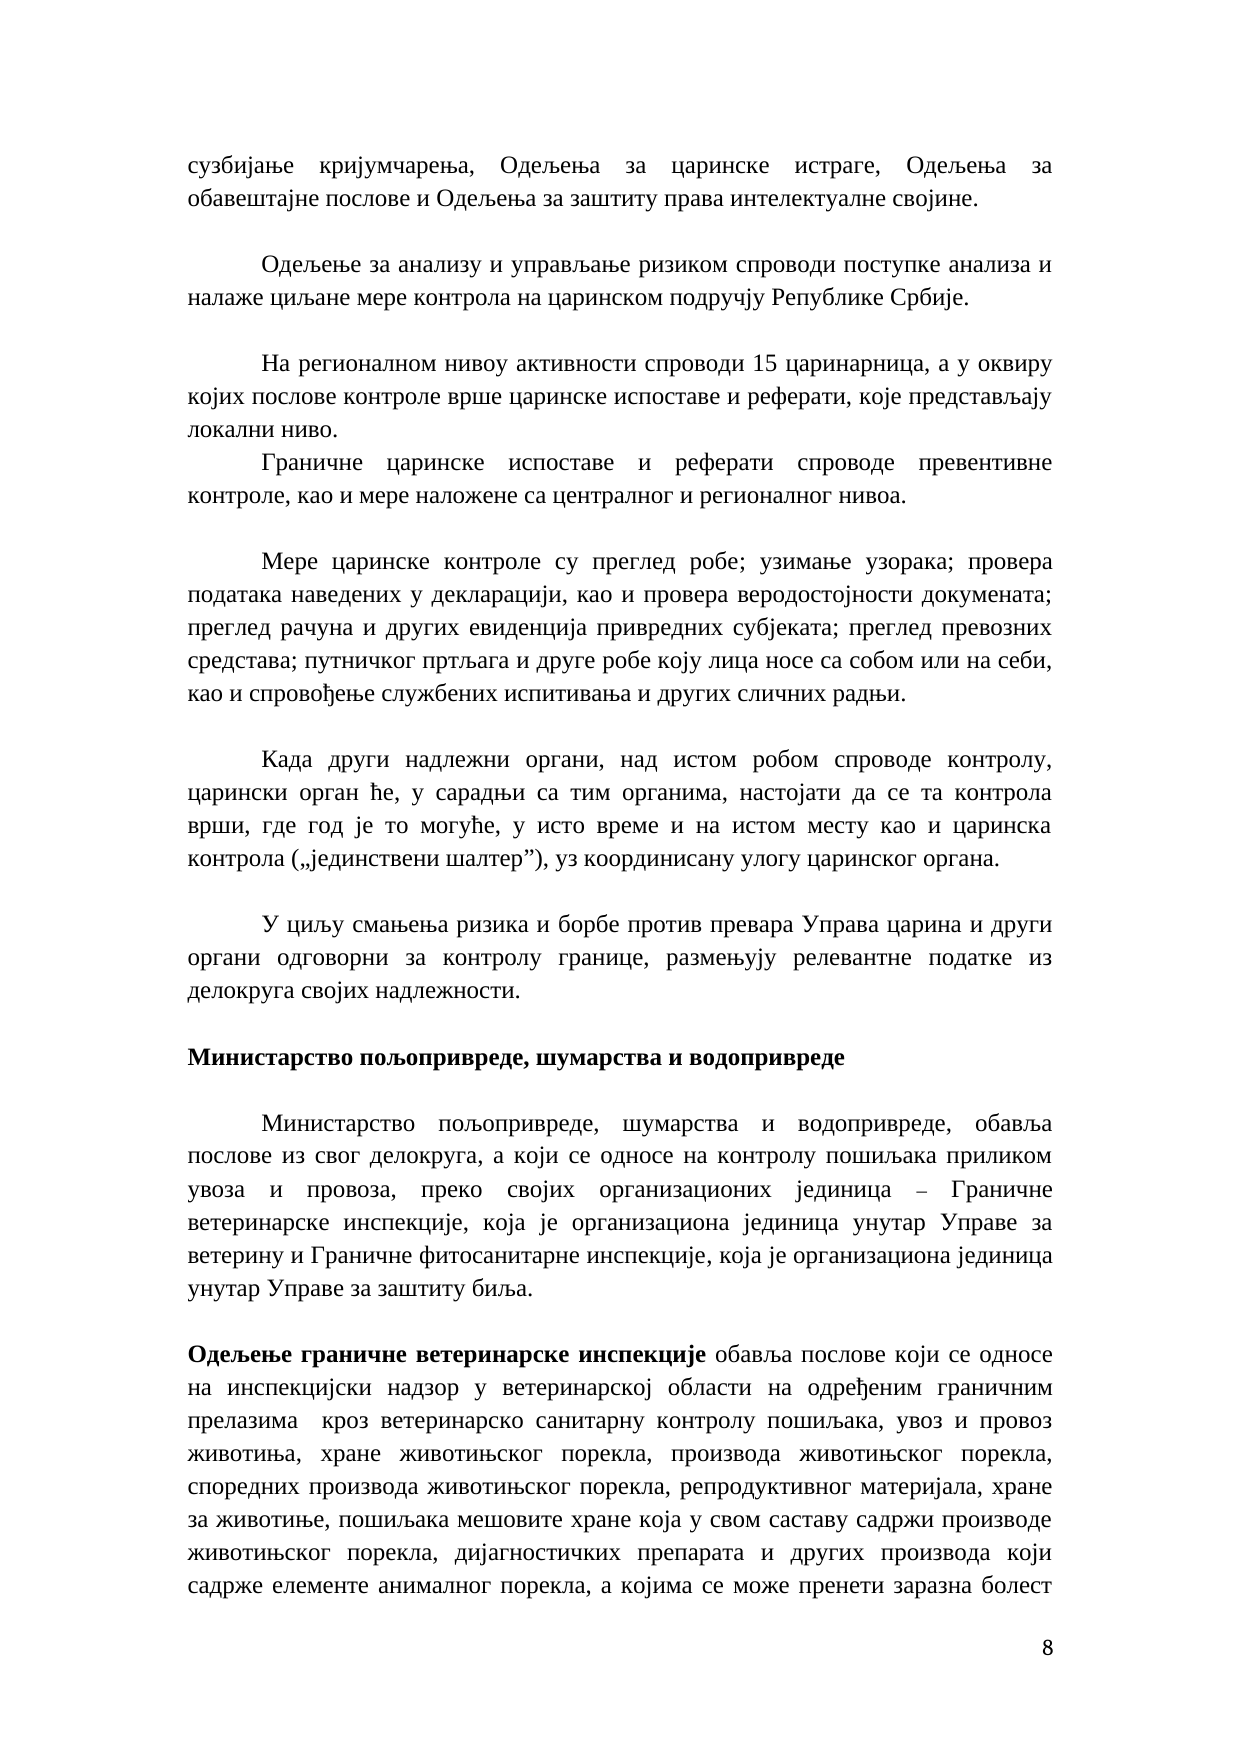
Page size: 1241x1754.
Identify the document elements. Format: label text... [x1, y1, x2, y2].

text Када други надлежни органи, над истом робом спроводе контролу, царински орган ће, у сарадњи са тим органима, настојати да се та контрола врши, где год је то могуће, у исто време и на истом месту као и царинска контрола („јединствени шалтер”), уз координисану улогу царинског органа. [187, 744, 1053, 872]
text Граничне царинске испоставе и реферати спроводе превентивне контроле, као и мере наложене са централног и регионалног нивоа. [187, 447, 1053, 509]
text На регионалном нивоу активности спроводи 15 царинарница, а у оквиру којих послове контроле врше царинске испоставе и реферати, које представљају локални ниво. [187, 348, 1053, 443]
text Мере царинске контроле су преглед робе; узимање узорака; провера података наведених у декларацији, као и провера веродостојности докумената; преглед рачуна и других евиденција привредних субјеката; преглед превозних средстава; путничког пртљага и друге робе коју лица носе са собом или на себи, као и спровођење службених испитивања и других сличних радњи. [187, 546, 1053, 707]
text У циљу смањења ризика и борбе против превара Управа царина и други органи одговорни за контролу границе, размењују релевантне податке из делокруга својих надлежности. [187, 909, 1053, 1004]
text Одељење за анализу и управљање ризиком спроводи поступке анализа и налаже циљане мере контрола на царинском подручју Републике Србије. [187, 249, 1053, 311]
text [187, 150, 1053, 212]
text Министарство пољопривреде, шумарства и водопривреде, обавља послове из свог делокруга, а који се односе на контролу пошиљака приликом увоза и провоза, преко својих организационих јединица – Граничне ветеринарске инспекције, која је организациона јединица унутар Управе за ветерину и Граничне фитосанитарне инспекције, која је организациона јединица унутар Управе за заштиту биља. [187, 1108, 1053, 1301]
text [187, 1339, 1053, 1599]
text Министарство пољопривреде, шумарства и водопривреде [187, 1042, 1053, 1070]
